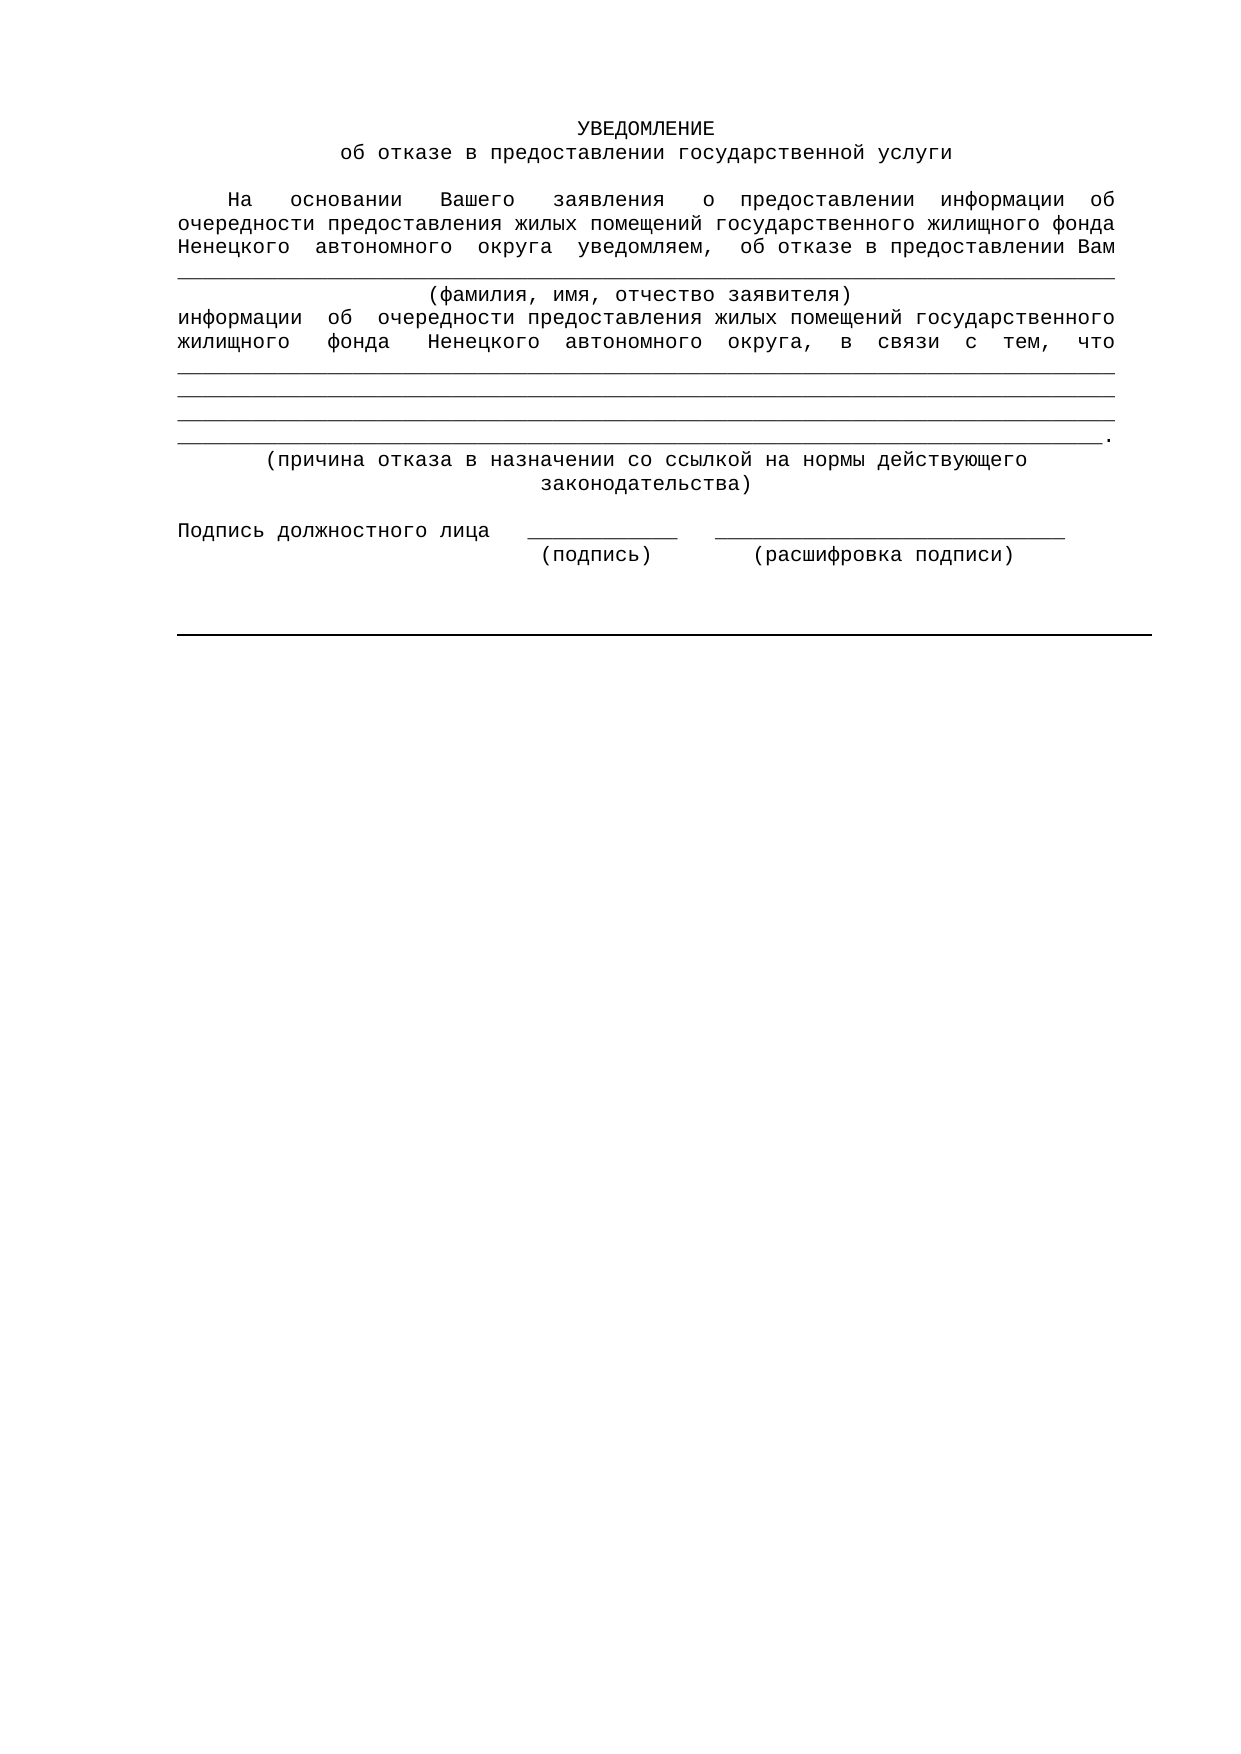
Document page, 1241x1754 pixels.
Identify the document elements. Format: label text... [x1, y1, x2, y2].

text (подпись) (расшифровка подписи) [177, 544, 1152, 567]
text На основании Вашего заявления о предоставлении информации об [177, 189, 1152, 213]
text УВЕДОМЛЕНИЕ [177, 118, 1152, 142]
text об отказе в предоставлении государственной услуги [177, 142, 1152, 165]
text (фамилия, имя, отчество заявителя) [177, 284, 1152, 307]
text жилищного фонда Ненецкого автономного округа, в связи с тем, что [177, 331, 1152, 354]
text ___________________________________________________________________________ [177, 378, 1152, 402]
text ___________________________________________________________________________ [177, 402, 1152, 426]
text ___________________________________________________________________________ [177, 260, 1152, 284]
text информации об очередности предоставления жилых помещений государственного [177, 307, 1152, 331]
text Ненецкого автономного округа уведомляем, об отказе в предоставлении Вам [177, 236, 1152, 260]
text очередности предоставления жилых помещений государственного жилищного фонда [177, 213, 1152, 236]
text законодательства) [177, 473, 1152, 496]
text __________________________________________________________________________. [177, 426, 1152, 449]
text (причина отказа в назначении со ссылкой на нормы действующего [177, 449, 1152, 473]
text ___________________________________________________________________________ [177, 354, 1152, 378]
text Подпись должностного лица ____________ ____________________________ [177, 520, 1152, 544]
